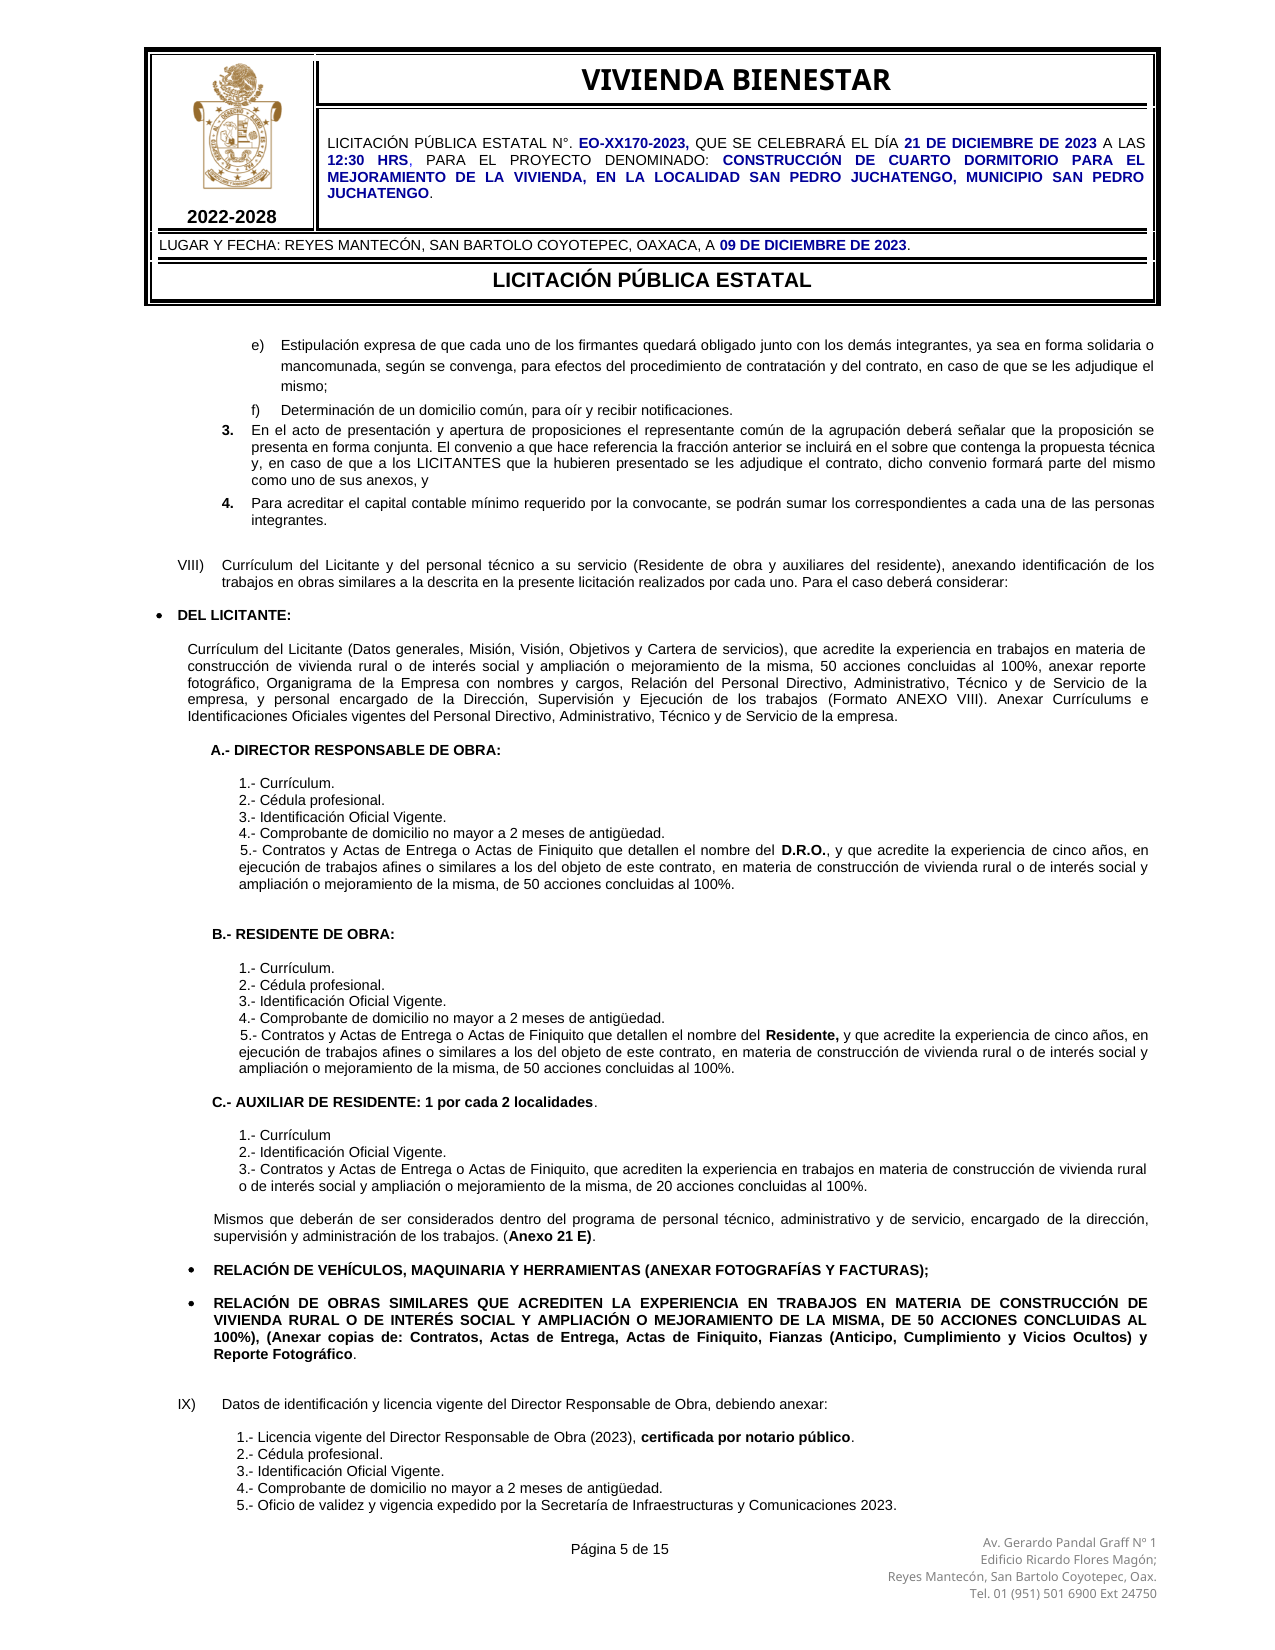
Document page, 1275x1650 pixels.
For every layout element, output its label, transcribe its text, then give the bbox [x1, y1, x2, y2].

text 5.- Oficio de validez y vigencia expedido por la Secretaría de Infraestructuras y Comunicaciones 2023. [236, 1496, 1157, 1513]
table_cell Mismos que deberán de ser considerados dentro del programa de personal técnico, administrativo y de servicio, encargado de la dirección, supervisión y administración de los trabajos. (Anexo 21 E). RELACIÓN DE VEHÍCULOS, MAQUINARIA Y HERRAMIENTAS (ANEXAR FOTOGRAFÍAS Y FACTURAS); RELACIÓN DE OBRAS SIMILARES QUE ACREDITEN LA EXPERIENCIA EN TRABAJOS EN MATERIA DE CONSTRUCCIÓN DE VIVIENDA RURAL O DE INTERÉS SOCIAL Y AMPLIACIÓN O MEJORAMIENTO DE LA MISMA, DE 50 ACCIONES CONCLUIDAS AL 100%), (Anexar copias de: Contratos, Actas de Entrega, Actas de Finiquito, Fianzas (Anticipo, Cumplimiento y Vicios Ocultos) y Reporte Fotográfico. [180, 1194, 1156, 1379]
list DEL LICITANTE: [156, 607, 1157, 624]
table_header Currículum del Licitante (Datos generales, Misión, Visión, Objetivos y Cartera de servicios), que acredite la experiencia en trabajos en materia de construcción de vivienda rural o de interés social y ampliación o mejoramiento de la misma, 50 acciones concluidas al 100%, anexar reporte fotográfico, Organigrama de la Empresa con nombres y cargos, Relación del Personal Directivo, Administrativo, Técnico y de Servicio de la empresa, y personal encargado de la Dirección, Supervisión y Ejecución de los trabajos (Formato ANEXO VIII). Anexar Currículums e Identificaciones Oficiales vigentes del Personal Directivo, Administrativo, Técnico y de Servicio de la empresa. A.- DIRECTOR RESPONSABLE DE OBRA: 1.- Currículum. 2.- Cédula profesional. 3.- Identificación Oficial Vigente. 4.- Comprobante de domicilio no mayor a 2 meses de antigüedad. 5.- Contratos y Actas de Entrega o Actas de Finiquito que detallen el nombre del D.R.O., y que acredite la experiencia de cinco años, en ejecución de trabajos afines o similares a los del objeto de este contrato, en materia de construcción de vivienda rural o de interés social y ampliación o mejoramiento de la misma, de 50 acciones concluidas al 100%. [180, 641, 1156, 926]
table_cell C.- AUXILIAR DE RESIDENTE: 1 por cada 2 localidades. 1.- Currículum 2.- Identificación Oficial Vigente. 3.- Contratos y Actas de Entrega o Actas de Finiquito, que acrediten la experiencia en trabajos en materia de construcción de vivienda rural o de interés social y ampliación o mejoramiento de la misma, de 20 acciones concluidas al 100%. [180, 1077, 1156, 1194]
picture [187, 59, 285, 188]
list Estipulación expresa de que cada uno de los firmantes quedará obligado junto con los demás integrantes, ya sea en forma solidaria o mancomunada, según se convenga, para efectos del procedimiento de contratación y del contrato, en caso de que se les adjudique el mismo; [251, 334, 1157, 396]
text 4. Para acreditar el capital contable mínimo requerido por la convocante, se podrán sumar los correspondientes a cada una de las personas integrantes. [222, 494, 1157, 528]
list Currículum del Licitante y del personal técnico a su servicio (Residente de obra y auxiliares del residente), anexando identificación de los trabajos en obras similares a la descrita en la presente licitación realizados por cada uno. Para el caso deberá considerar: [177, 557, 1157, 590]
text 3. En el acto de presentación y apertura de proposiciones el representante común de la agrupación deberá señalar que la proposición se presenta en forma conjunta. El convenio a que hace referencia la fracción anterior se incluirá en el sobre que contenga la propuesta técnica y, en caso de que a los LICITANTES que la hubieren presentado se les adjudique el contrato, dicho convenio formará parte del mismo como uno de sus anexos, y [222, 422, 1157, 489]
list Datos de identificación y licencia vigente del Director Responsable de Obra, debiendo anexar: [177, 1396, 1157, 1412]
text 3.- Identificación Oficial Vigente. [236, 1463, 1157, 1479]
text 1.- Licencia vigente del Director Responsable de Obra (2023), certificada por notario público. [236, 1429, 1157, 1446]
table_cell B.- RESIDENTE DE OBRA: 1.- Currículum. 2.- Cédula profesional. 3.- Identificación Oficial Vigente. 4.- Comprobante de domicilio no mayor a 2 meses de antigüedad. 5.- Contratos y Actas de Entrega o Actas de Finiquito que detallen el nombre del Residente, y que acredite la experiencia de cinco años, en ejecución de trabajos afines o similares a los del objeto de este contrato, en materia de construcción de vivienda rural o de interés social y ampliación o mejoramiento de la misma, de 50 acciones concluidas al 100%. [180, 926, 1156, 1077]
text 2.- Cédula profesional. [236, 1446, 1157, 1463]
list Determinación de un domicilio común, para oír y recibir notificaciones. [251, 398, 1157, 419]
text 4.- Comprobante de domicilio no mayor a 2 meses de antigüedad. [236, 1479, 1157, 1496]
